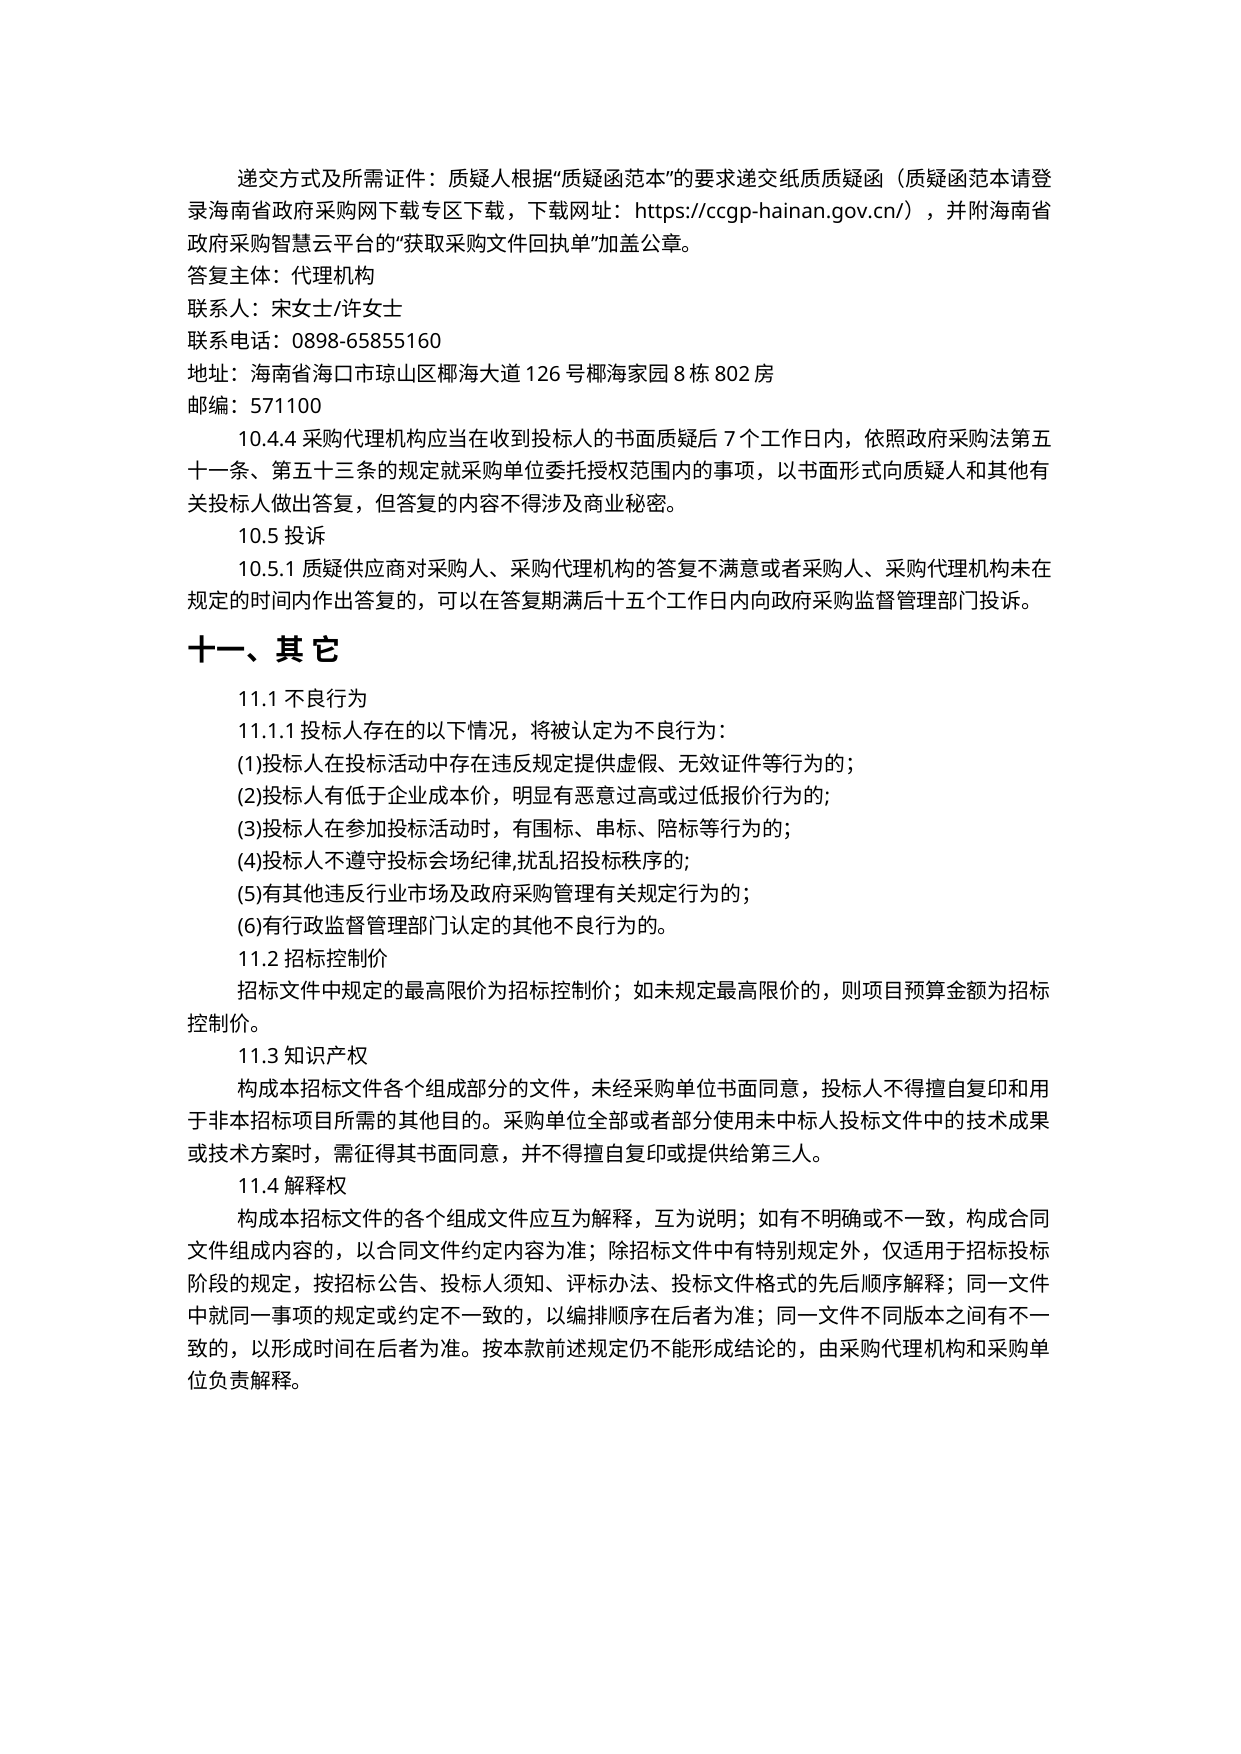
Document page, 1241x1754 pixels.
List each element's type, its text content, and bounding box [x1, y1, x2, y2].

text 递交方式及所需证件：质疑人根据“质疑函范本”的要求递交纸质质疑函（质疑函范本请登录海南省政府采购网下载专区下载，下载网址：https://ccgp-hainan.gov.cn/），并附海南省政府采购智慧云平台的“获取采购文件回执单”加盖公章。 [187, 162, 1053, 259]
text 联系电话：0898-65855160 [187, 324, 1053, 357]
text (3)投标人在参加投标活动时，有围标、串标、陪标等行为的； [187, 812, 1053, 844]
text 联系人：宋女士/许女士 [187, 292, 1053, 324]
text 11.2 招标控制价 [187, 942, 1053, 974]
text 招标文件中规定的最高限价为招标控制价；如未规定最高限价的，则项目预算金额为招标控制价。 [187, 974, 1053, 1039]
text 构成本招标文件各个组成部分的文件，未经采购单位书面同意，投标人不得擅自复印和用于非本招标项目所需的其他目的。采购单位全部或者部分使用未中标人投标文件中的技术成果或技术方案时，需征得其书面同意，并不得擅自复印或提供给第三人。 [187, 1072, 1053, 1169]
text (6)有行政监督管理部门认定的其他不良行为的。 [187, 909, 1053, 942]
text 答复主体：代理机构 [187, 259, 1053, 292]
text (4)投标人不遵守投标会场纪律,扰乱招投标秩序的; [187, 844, 1053, 877]
text 10.5.1 质疑供应商对采购人、采购代理机构的答复不满意或者采购人、采购代理机构未在规定的时间内作出答复的，可以在答复期满后十五个工作日内向政府采购监督管理部门投诉。 [187, 552, 1053, 617]
text 地址：海南省海口市琼山区椰海大道126号椰海家园8栋802房 [187, 357, 1053, 389]
text 11.4 解释权 [187, 1169, 1053, 1202]
text 邮编：571100 [187, 389, 1053, 422]
text 10.4.4 采购代理机构应当在收到投标人的书面质疑后7个工作日内，依照政府采购法第五十一条、第五十三条的规定就采购单位委托授权范围内的事项，以书面形式向质疑人和其他有关投标人做出答复，但答复的内容不得涉及商业秘密。 [187, 422, 1053, 519]
text 10.5 投诉 [187, 519, 1053, 552]
text 11.1 不良行为 [187, 682, 1053, 714]
text 11.1.1投标人存在的以下情况，将被认定为不良行为： [187, 714, 1053, 747]
text 十一、其 它 [187, 617, 1053, 682]
text (2)投标人有低于企业成本价，明显有恶意过高或过低报价行为的; [187, 779, 1053, 812]
text 11.3 知识产权 [187, 1039, 1053, 1072]
text (5)有其他违反行业市场及政府采购管理有关规定行为的； [187, 877, 1053, 909]
text (1)投标人在投标活动中存在违反规定提供虚假、无效证件等行为的； [187, 747, 1053, 779]
text 构成本招标文件的各个组成文件应互为解释，互为说明；如有不明确或不一致，构成合同文件组成内容的，以合同文件约定内容为准；除招标文件中有特别规定外，仅适用于招标投标阶段的规定，按招标公告、投标人须知、评标办法、投标文件格式的先后顺序解释；同一文件中就同一事项的规定或约定不一致的，以编排顺序在后者为准；同一文件不同版本之间有不一致的，以形成时间在后者为准。按本款前述规定仍不能形成结论的，由采购代理机构和采购单位负责解释。 [187, 1202, 1053, 1397]
